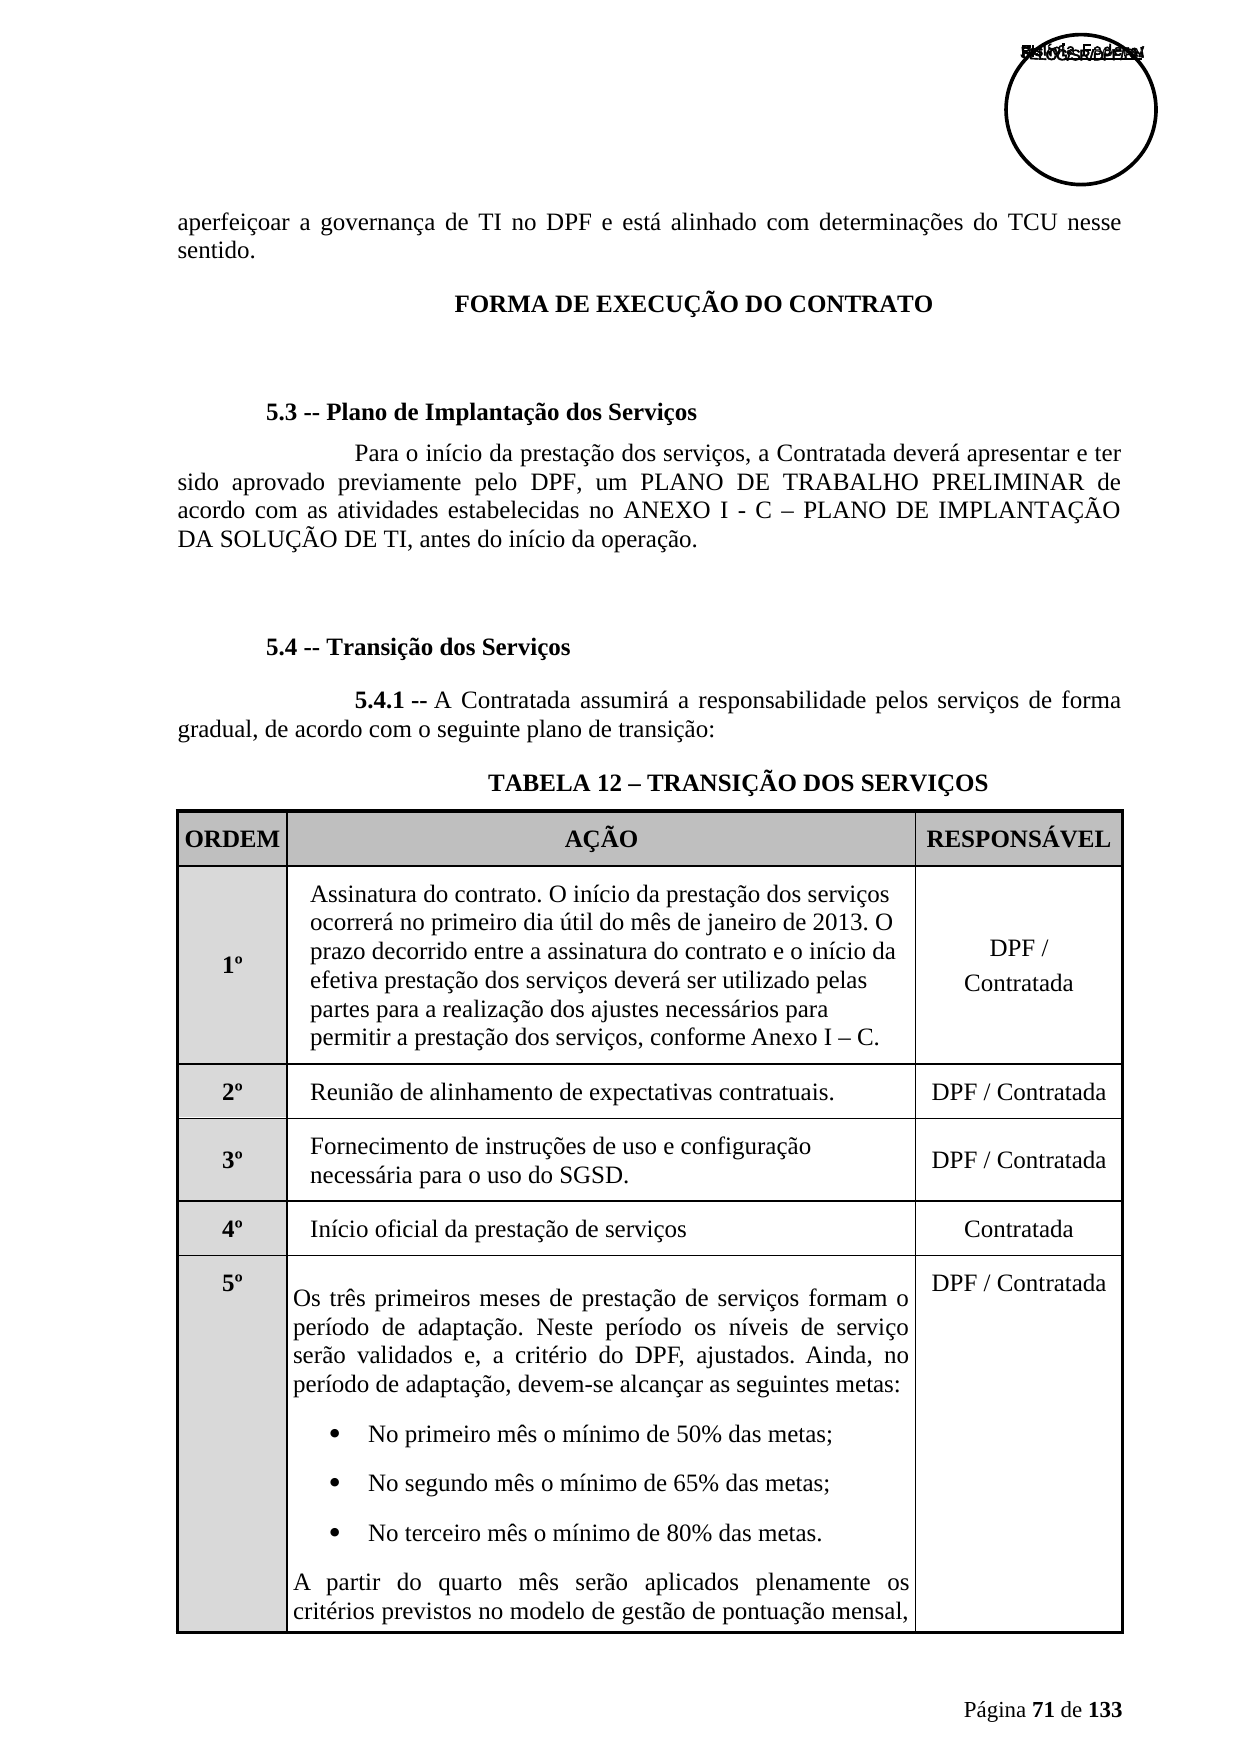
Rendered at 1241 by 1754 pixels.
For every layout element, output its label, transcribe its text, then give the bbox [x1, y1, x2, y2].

list TABELA 12 – TRANSIÇÃO DOS SERVIÇOS [354, 768, 1122, 797]
table_cell Contratada [916, 1202, 1121, 1255]
table_header ORDEM [179, 813, 286, 865]
table_header AÇÃO [288, 813, 915, 865]
list A Contratada assumirá a responsabilidade pelos serviços de forma gradual, de acordo com o seguinte plano de transição: [177, 686, 1122, 743]
list Transição dos Serviços [266, 632, 1122, 661]
table_cell DPF / Contratada [916, 1119, 1121, 1200]
table_cell Fornecimento de instruções de uso e configuração necessária para o uso do SGSD. [288, 1119, 915, 1200]
table_cell 4º [179, 1202, 286, 1255]
list FORMA DE EXECUÇÃO DO CONTRATO [266, 289, 1122, 318]
table_cell DPF / Contratada [916, 867, 1121, 1063]
list Para o início da prestação dos serviços, a Contratada deverá apresentar e ter sido aprovado previamente pelo DPF, um PLANO DE TRABALHO PRELIMINAR de acordo com as atividades estabelecidas no ANEXO I - C – PLANO DE IMPLANTAÇÃO DA SOLUÇÃO DE TI, antes do início da operação. [177, 438, 1122, 553]
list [177, 207, 1122, 264]
table_cell 3º [179, 1119, 286, 1200]
table_cell DPF / Contratada [916, 1256, 1121, 1631]
table_cell Início oficial da prestação de serviços [288, 1202, 915, 1255]
table_cell 2º [179, 1065, 286, 1117]
table_cell DPF / Contratada [916, 1065, 1121, 1117]
list Plano de Implantação dos Serviços [266, 397, 1122, 426]
table_header RESPONSÁVEL [916, 813, 1121, 865]
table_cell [288, 1256, 915, 1631]
table_cell 5º [179, 1256, 286, 1631]
table_cell Assinatura do contrato. O início da prestação dos serviços ocorrerá no primeiro dia útil do mês de janeiro de 2013. O prazo decorrido entre a assinatura do contrato e o início da efetiva prestação dos serviços deverá ser utilizado pelas partes para a realização dos ajustes necessários para permitir a prestação dos serviços, conforme Anexo I – C. [288, 867, 915, 1063]
table_cell Reunião de alinhamento de expectativas contratuais. [288, 1065, 915, 1117]
table_cell 1º [179, 867, 286, 1063]
